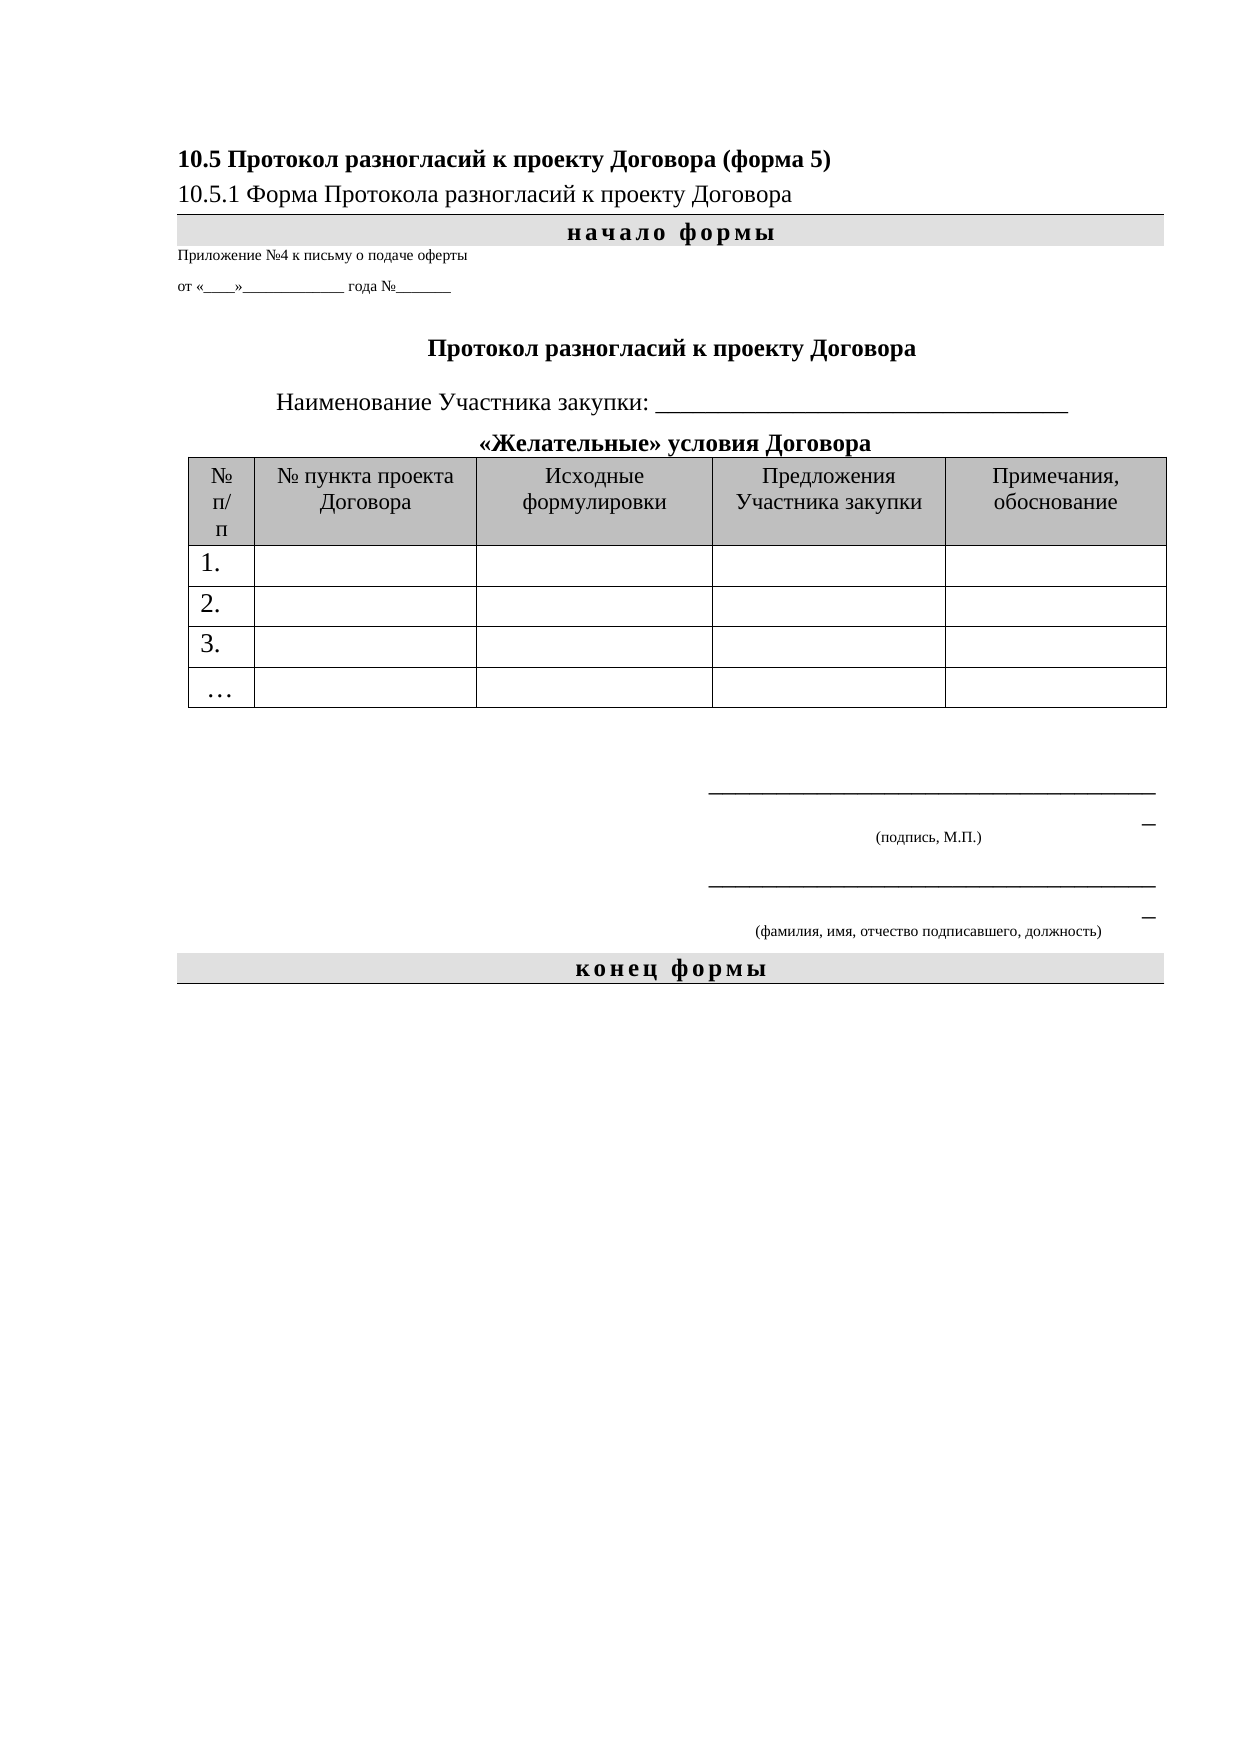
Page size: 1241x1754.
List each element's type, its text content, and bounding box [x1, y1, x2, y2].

table_cell [946, 627, 1166, 667]
table_cell [255, 627, 476, 667]
table_header Предложения Участника закупки [713, 458, 945, 545]
text конец формы [177, 953, 1164, 983]
table_cell [189, 546, 254, 586]
table_cell [946, 587, 1166, 626]
table_cell [477, 587, 712, 626]
table_cell [189, 587, 254, 626]
table_cell [946, 668, 1166, 707]
table_header __________________________________ (подпись, М.П.) [691, 735, 1167, 859]
table_cell [713, 587, 945, 626]
table_cell [255, 546, 476, 586]
table_cell [713, 627, 945, 667]
text 10.5 Протокол разногласий к проекту Договора (форма 5) [177, 144, 1167, 172]
table_cell [946, 546, 1166, 586]
table_header Исходные формулировки [477, 458, 712, 545]
text начало формы [177, 215, 1164, 246]
table_cell [713, 546, 945, 586]
text Протокол разногласий к проекту Договора [177, 333, 1167, 362]
table_cell [477, 627, 712, 667]
text Наименование Участника закупки: _________________________________ [177, 387, 1167, 415]
table_cell [477, 546, 712, 586]
table_cell … [189, 668, 254, 707]
text 10.5.1 Форма Протокола разногласий к проекту Договора [177, 179, 1167, 207]
table_cell [255, 668, 476, 707]
table_cell [189, 627, 254, 667]
table_cell [713, 668, 945, 707]
text Приложение №4 к письму о подаче оферты от «____»_____________ года №_______ [177, 246, 1167, 308]
table_header № пункта проекта Договора [255, 458, 476, 545]
table_cell __________________________________ (фамилия, имя, отчество подписавшего, должность) [691, 859, 1167, 953]
table_header Примечания, обоснование [946, 458, 1166, 545]
table_cell [255, 587, 476, 626]
table_header № п/п [189, 458, 254, 545]
table_cell [477, 668, 712, 707]
text «Желательные» условия Договора [177, 428, 1167, 457]
